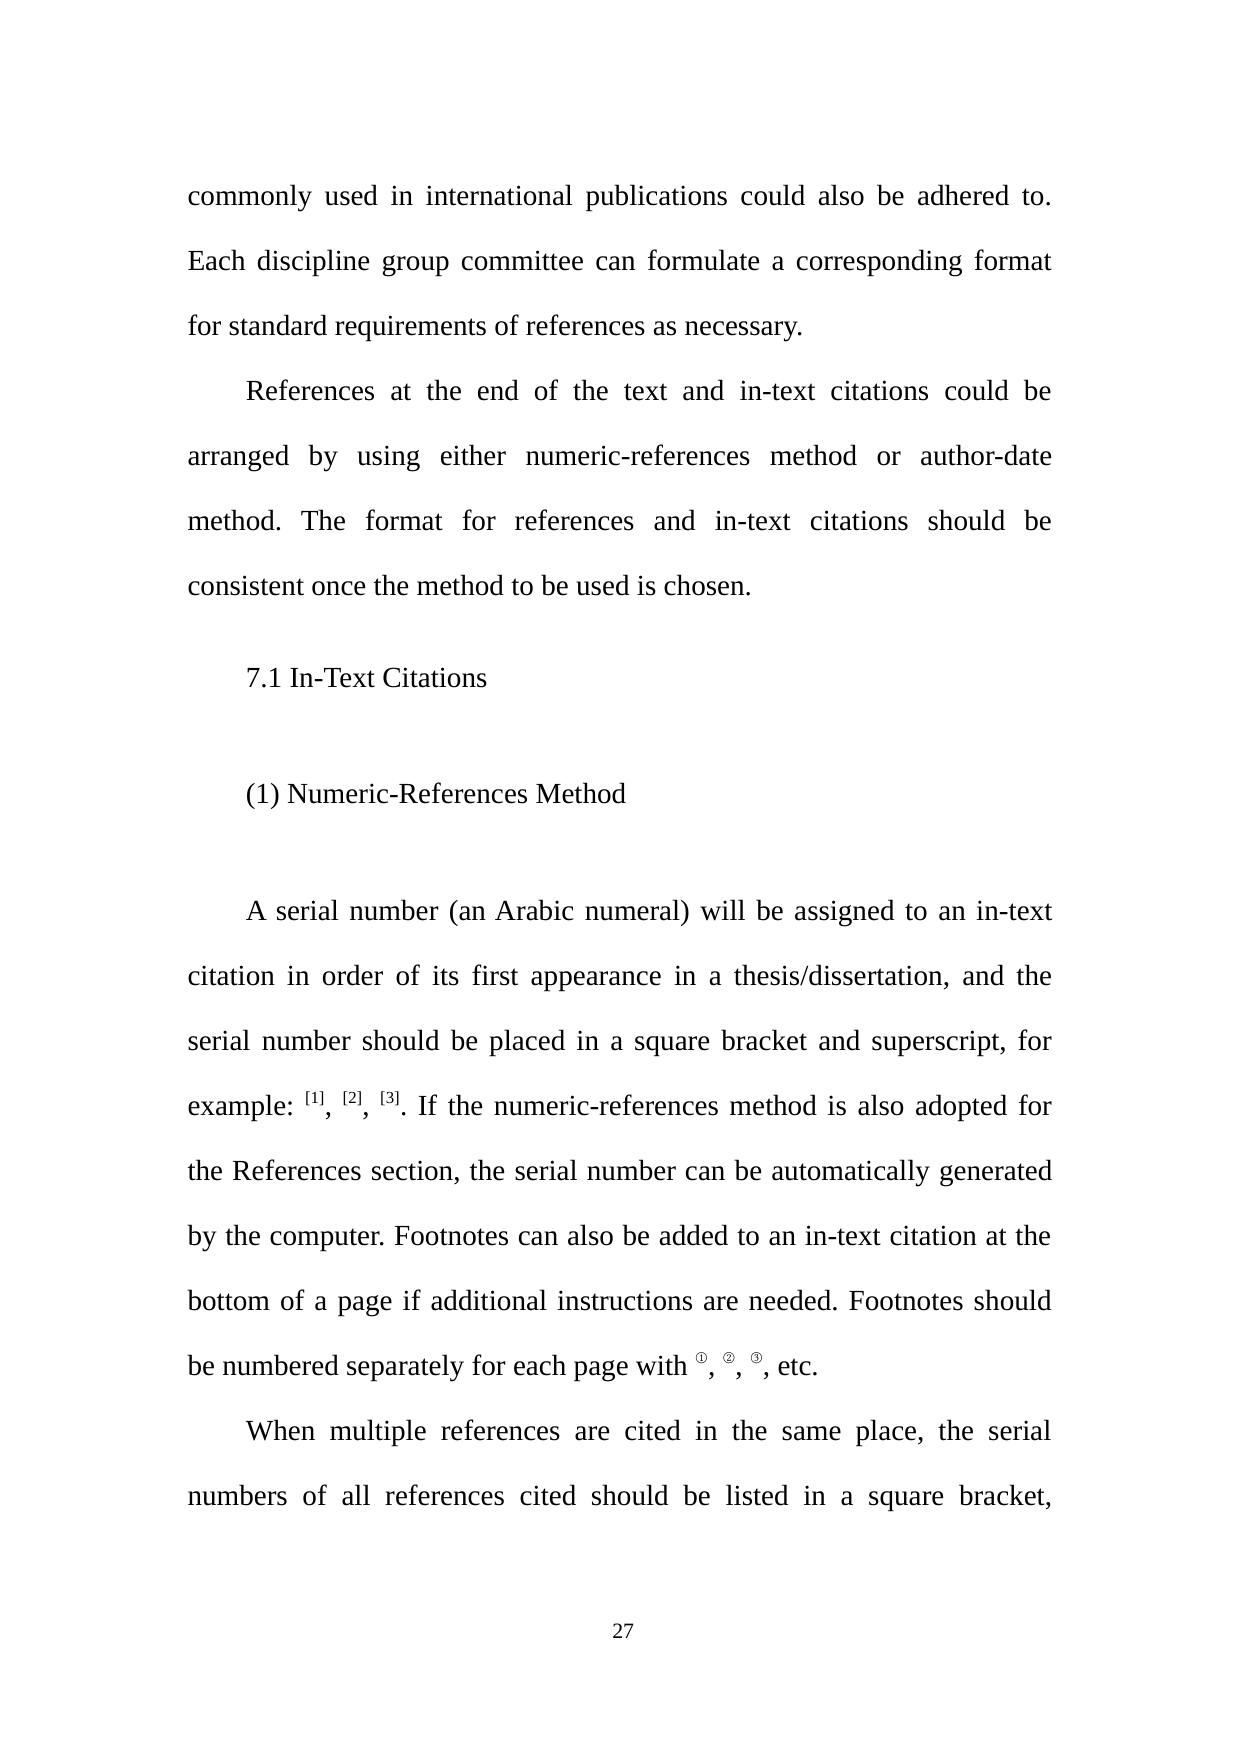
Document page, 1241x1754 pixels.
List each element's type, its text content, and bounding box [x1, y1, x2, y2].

text References at the end of the text and in-text citations could be arranged by using either numeric-references method or author-date method. The format for references and in-text citations should be consistent once the method to be used is chosen. [187, 357, 1053, 617]
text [187, 1397, 1053, 1527]
subtitle (1) Numeric-References Method [187, 761, 1053, 826]
text A serial number (an Arabic numeral) will be assigned to an in-text citation in order of its first appearance in a thesis/dissertation, and the serial number should be placed in a square bracket and superscript, for example: [1], [2], [3]. If the numeric-references method is also adopted for the References section, the serial number can be automatically generated by the computer. Footnotes can also be added to an in-text citation at the bottom of a page if additional instructions are needed. Footnotes should be numbered separately for each page with ①, ②, ③, etc. [187, 877, 1053, 1397]
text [187, 162, 1053, 357]
subtitle 7.1 In-Text Citations [187, 644, 1053, 709]
